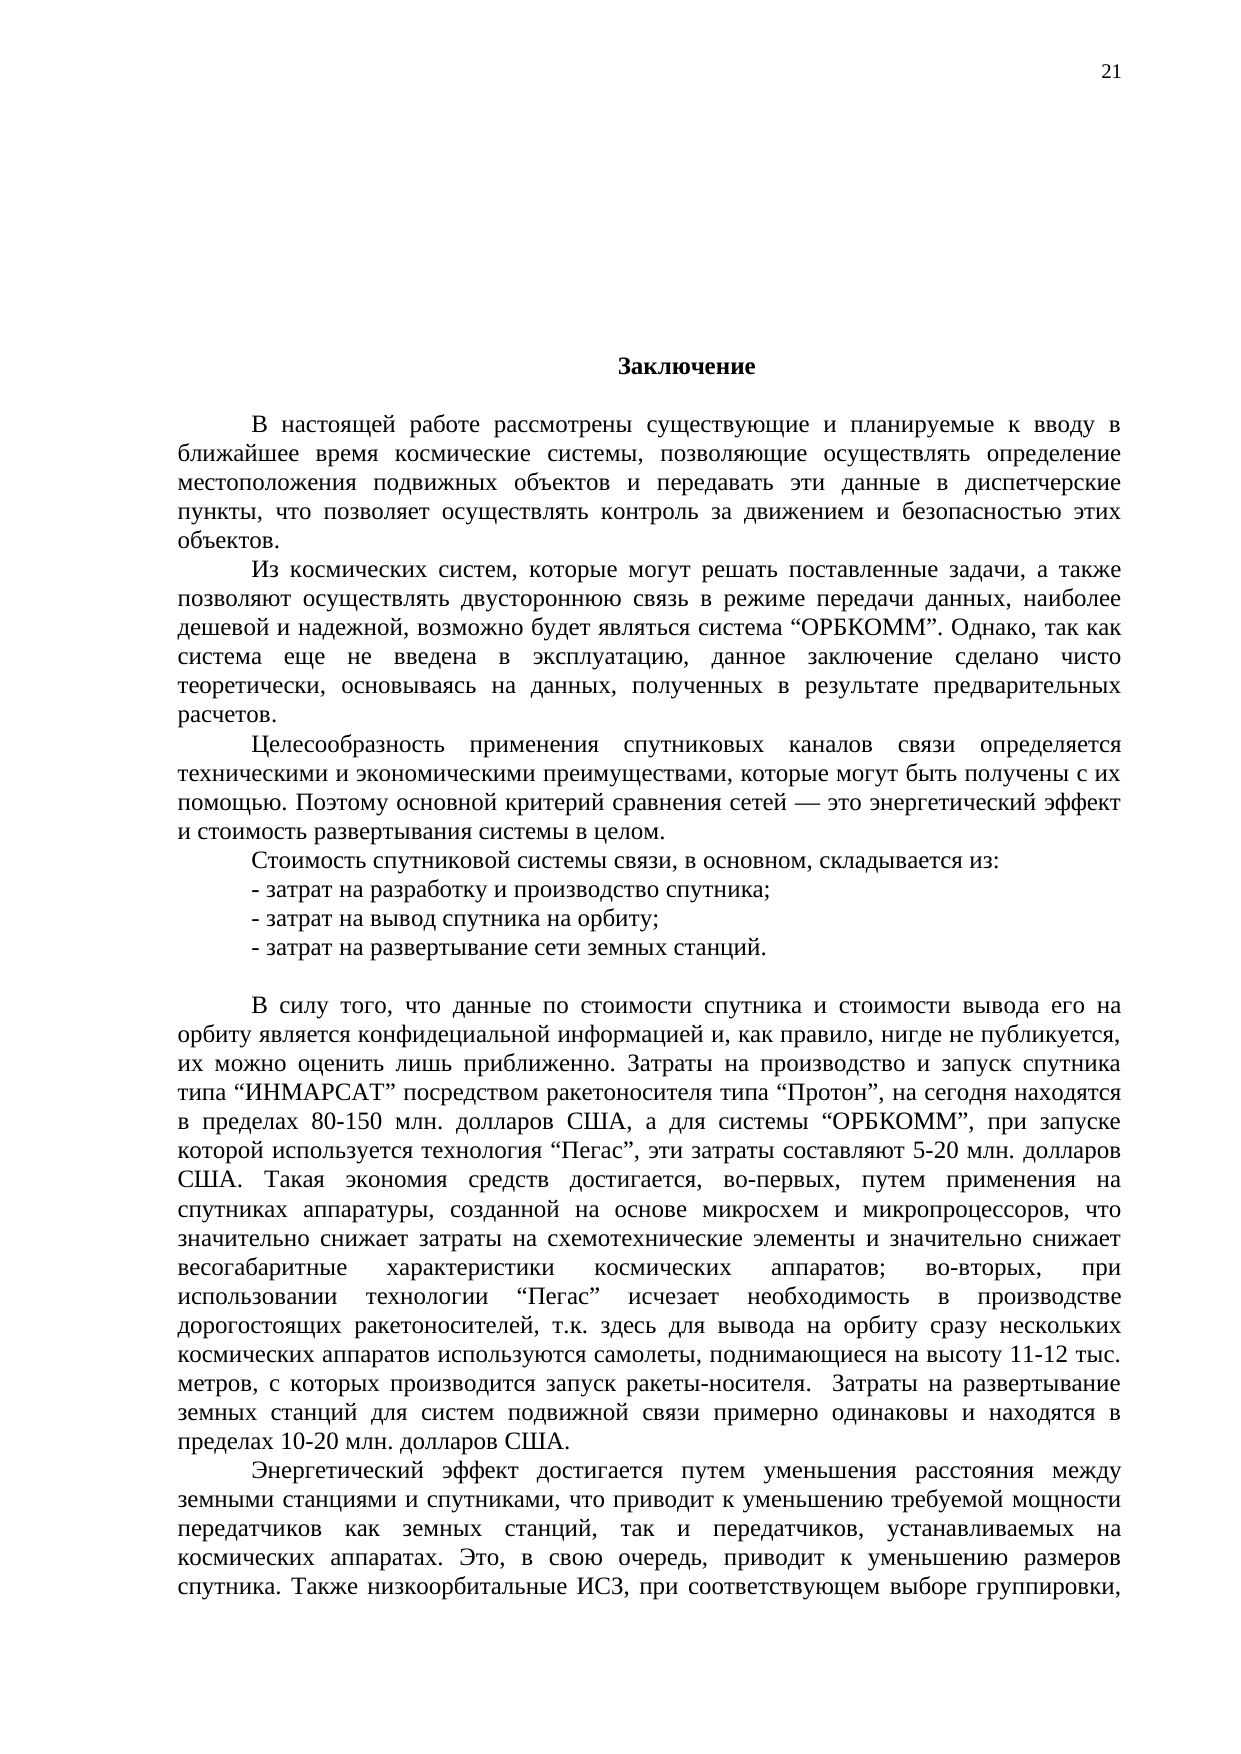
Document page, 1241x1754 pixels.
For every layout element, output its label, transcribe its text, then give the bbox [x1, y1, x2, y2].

text - затрат на вывод спутника на орбиту; [177, 903, 1122, 932]
text - затрат на развертывание сети земных станций. [177, 932, 1122, 961]
text В силу того, что данные по стоимости спутника и стоимости вывода его на орбиту является конфидециальной информацией и, как правило, нигде не публикуется, их можно оценить лишь приближенно. Затраты на производство и запуск спутника типа “ИНМАРСАТ” посредством ракетоносителя типа “Протон”, на сегодня находятся в пределах 80-150 млн. долларов США, а для системы “ОРБКОММ”, при запуске которой используется технология “Пегас”, эти затраты составляют 5-20 млн. долларов США. Такая экономия средств достигается, во-первых, путем применения на спутниках аппаратуры, созданной на основе микросхем и микропроцессоров, что значительно снижает затраты на схемотехнические элементы и значительно снижает весогабаритные характеристики космических аппаратов; во-вторых, при использовании технологии “Пегас” исчезает необходимость в производстве дорогостоящих ракетоносителей, т.к. здесь для вывода на орбиту сразу нескольких космических аппаратов используются самолеты, поднимающиеся на высоту 11-12 тыс. метров, с которых производится запуск ракеты-носителя. Затраты на развертывание земных станций для систем подвижной связи примерно одинаковы и находятся в пределах 10-20 млн. долларов США. [177, 990, 1122, 1455]
text - затрат на разработку и производство спутника; [177, 874, 1122, 903]
text Из космических систем, которые могут решать поставленные задачи, а также позволяют осуществлять двустороннюю связь в режиме передачи данных, наиболее дешевой и надежной, возможно будет являться система “ОРБКОММ”. Однако, так как система еще не введена в эксплуатацию, данное заключение сделано чисто теоретически, основываясь на данных, полученных в результате предварительных расчетов. [177, 554, 1122, 728]
text Целесообразность применения спутниковых каналов связи определяется техническими и экономическими преимуществами, которые могут быть получены с их помощью. Поэтому основной критерий сравнения сетей — это энергетический эффект и стоимость развертывания системы в целом. [177, 728, 1122, 845]
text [177, 1455, 1122, 1600]
text Стоимость спутниковой системы связи, в основном, складывается из: [177, 845, 1122, 874]
text Заключение [177, 351, 1122, 380]
text В настоящей работе рассмотрены существующие и планируемые к вводу в ближайшее время космические системы, позволяющие осуществлять определение местоположения подвижных объектов и передавать эти данные в диспетчерские пункты, что позволяет осуществлять контроль за движением и безопасностью этих объектов. [177, 409, 1122, 554]
